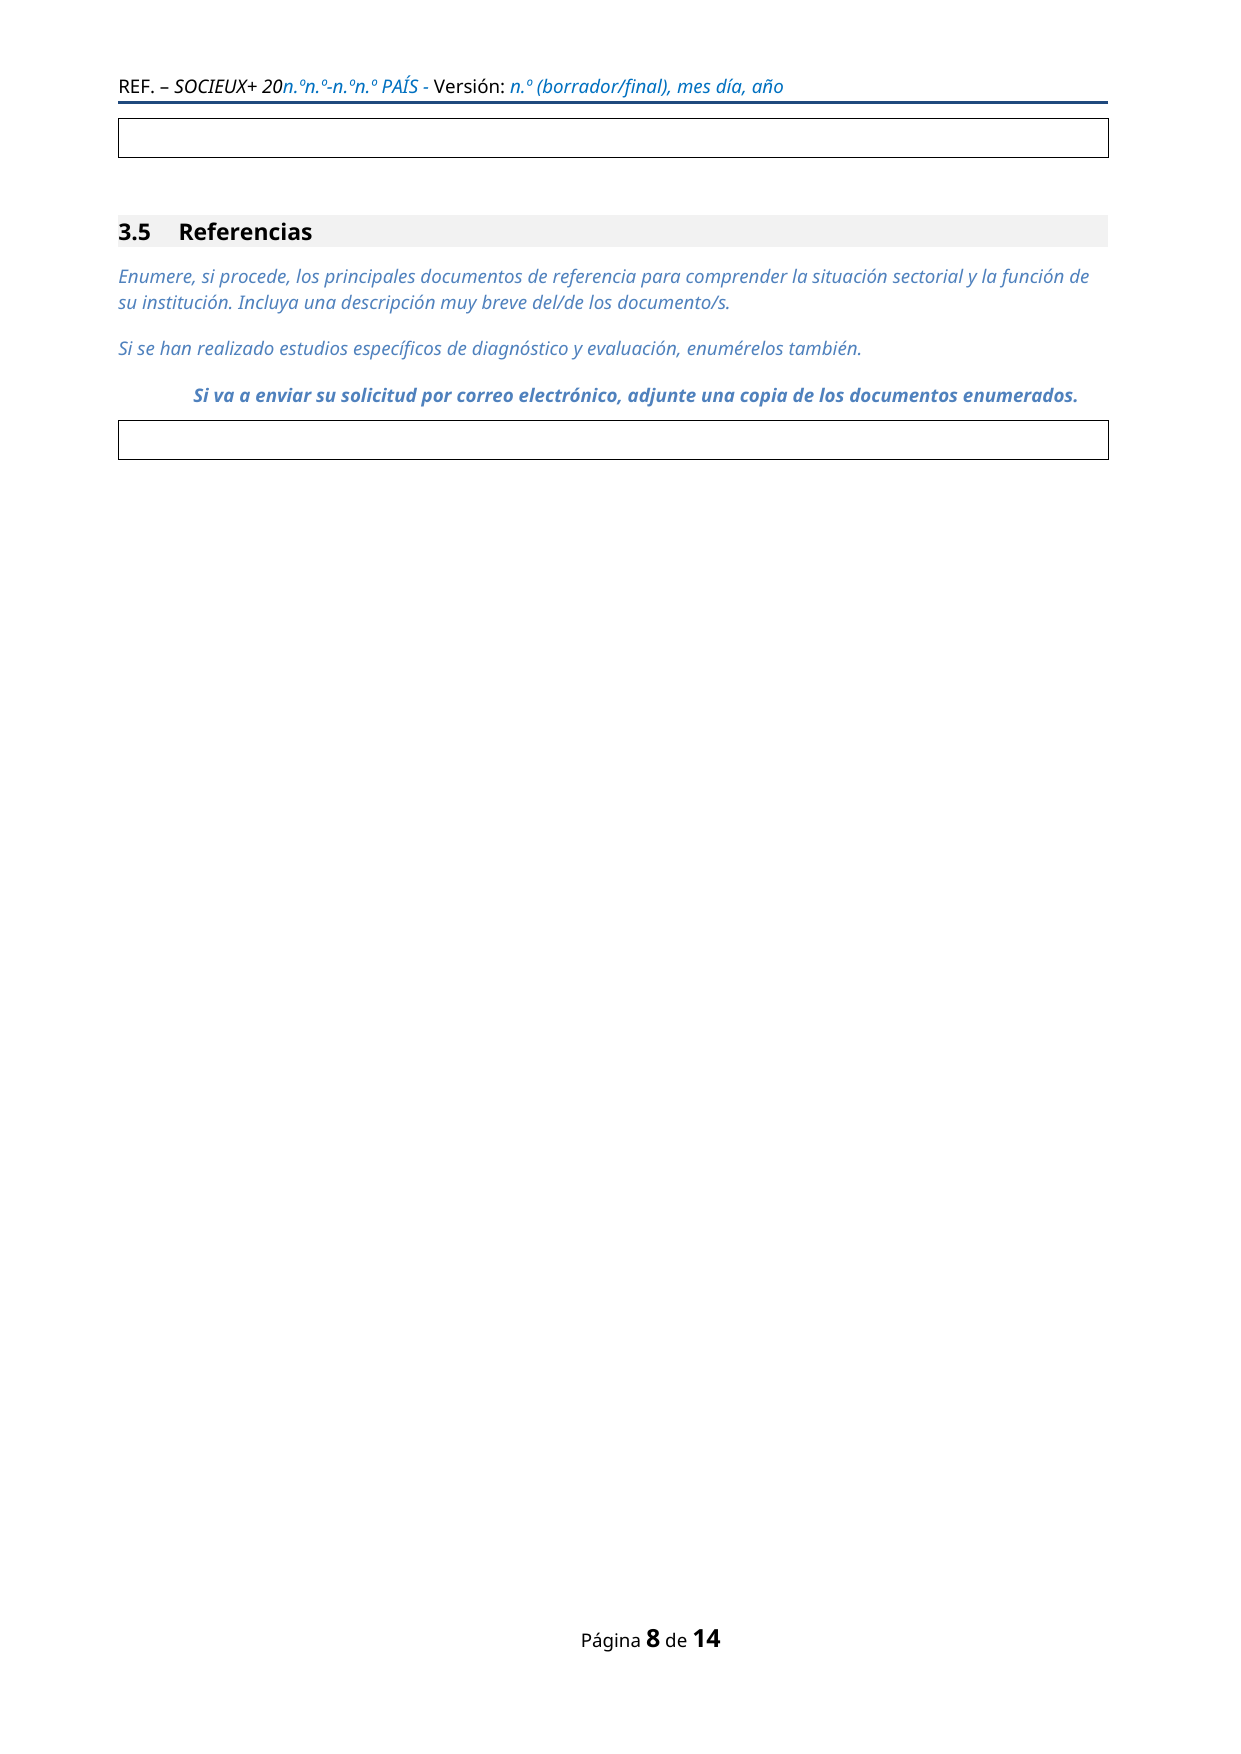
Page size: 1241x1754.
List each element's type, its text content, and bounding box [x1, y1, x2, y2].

text Enumere, si procede, los principales documentos de referencia para comprender la situación sectorial y la función de su institución. Incluya una descripción muy breve del/de los documento/s. [118, 264, 1108, 315]
table_header [119, 421, 1108, 459]
text Si se han realizado estudios específicos de diagnóstico y evaluación, enumérelos también. [118, 336, 1108, 361]
subtitle Referencias [118, 215, 1108, 247]
text Si va a enviar su solicitud por correo electrónico, adjunte una copia de los documentos enumerados. [193, 382, 1108, 408]
table_header [119, 119, 1108, 157]
